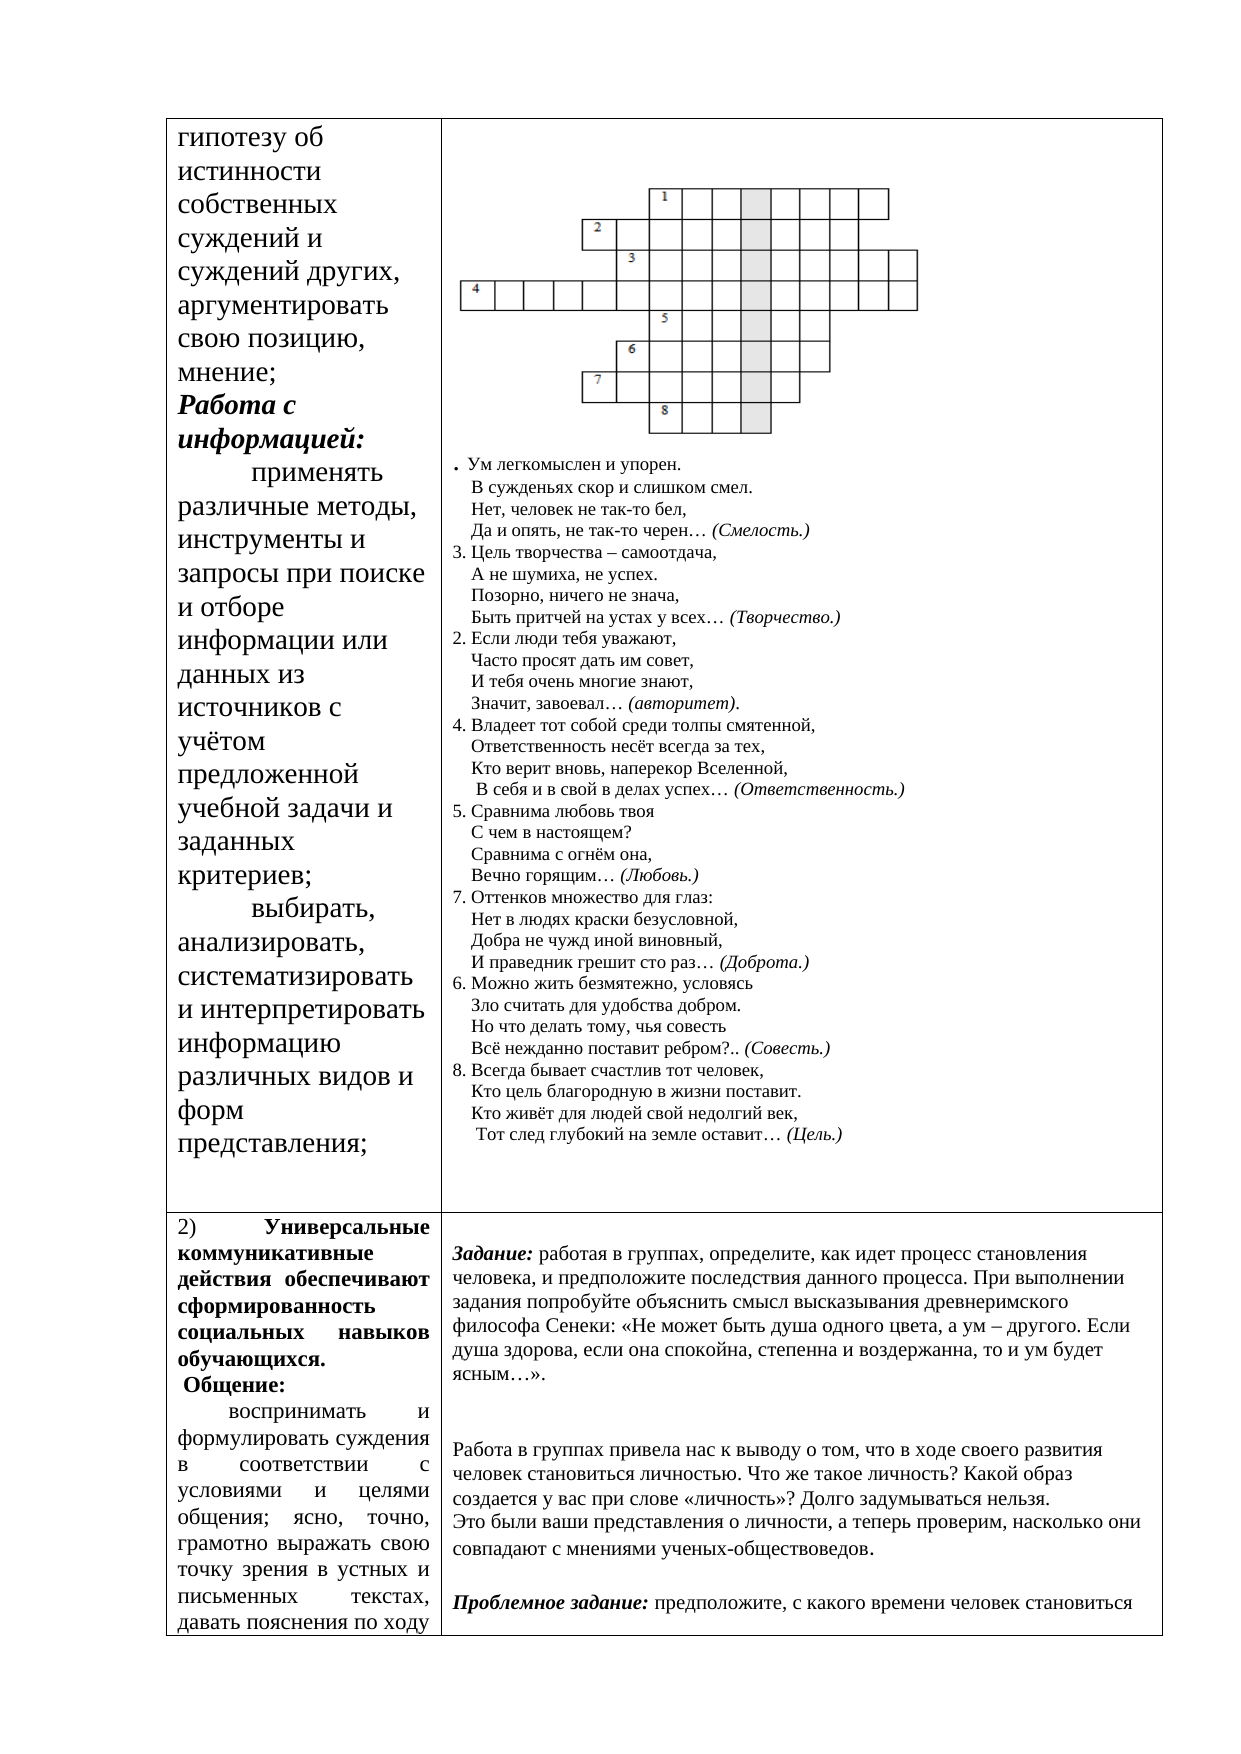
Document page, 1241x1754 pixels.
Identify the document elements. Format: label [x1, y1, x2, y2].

table_cell [442, 1213, 1162, 1634]
picture [452, 186, 925, 443]
table_cell [167, 1213, 441, 1634]
table_cell [442, 119, 1162, 1212]
table_cell [167, 119, 441, 1212]
